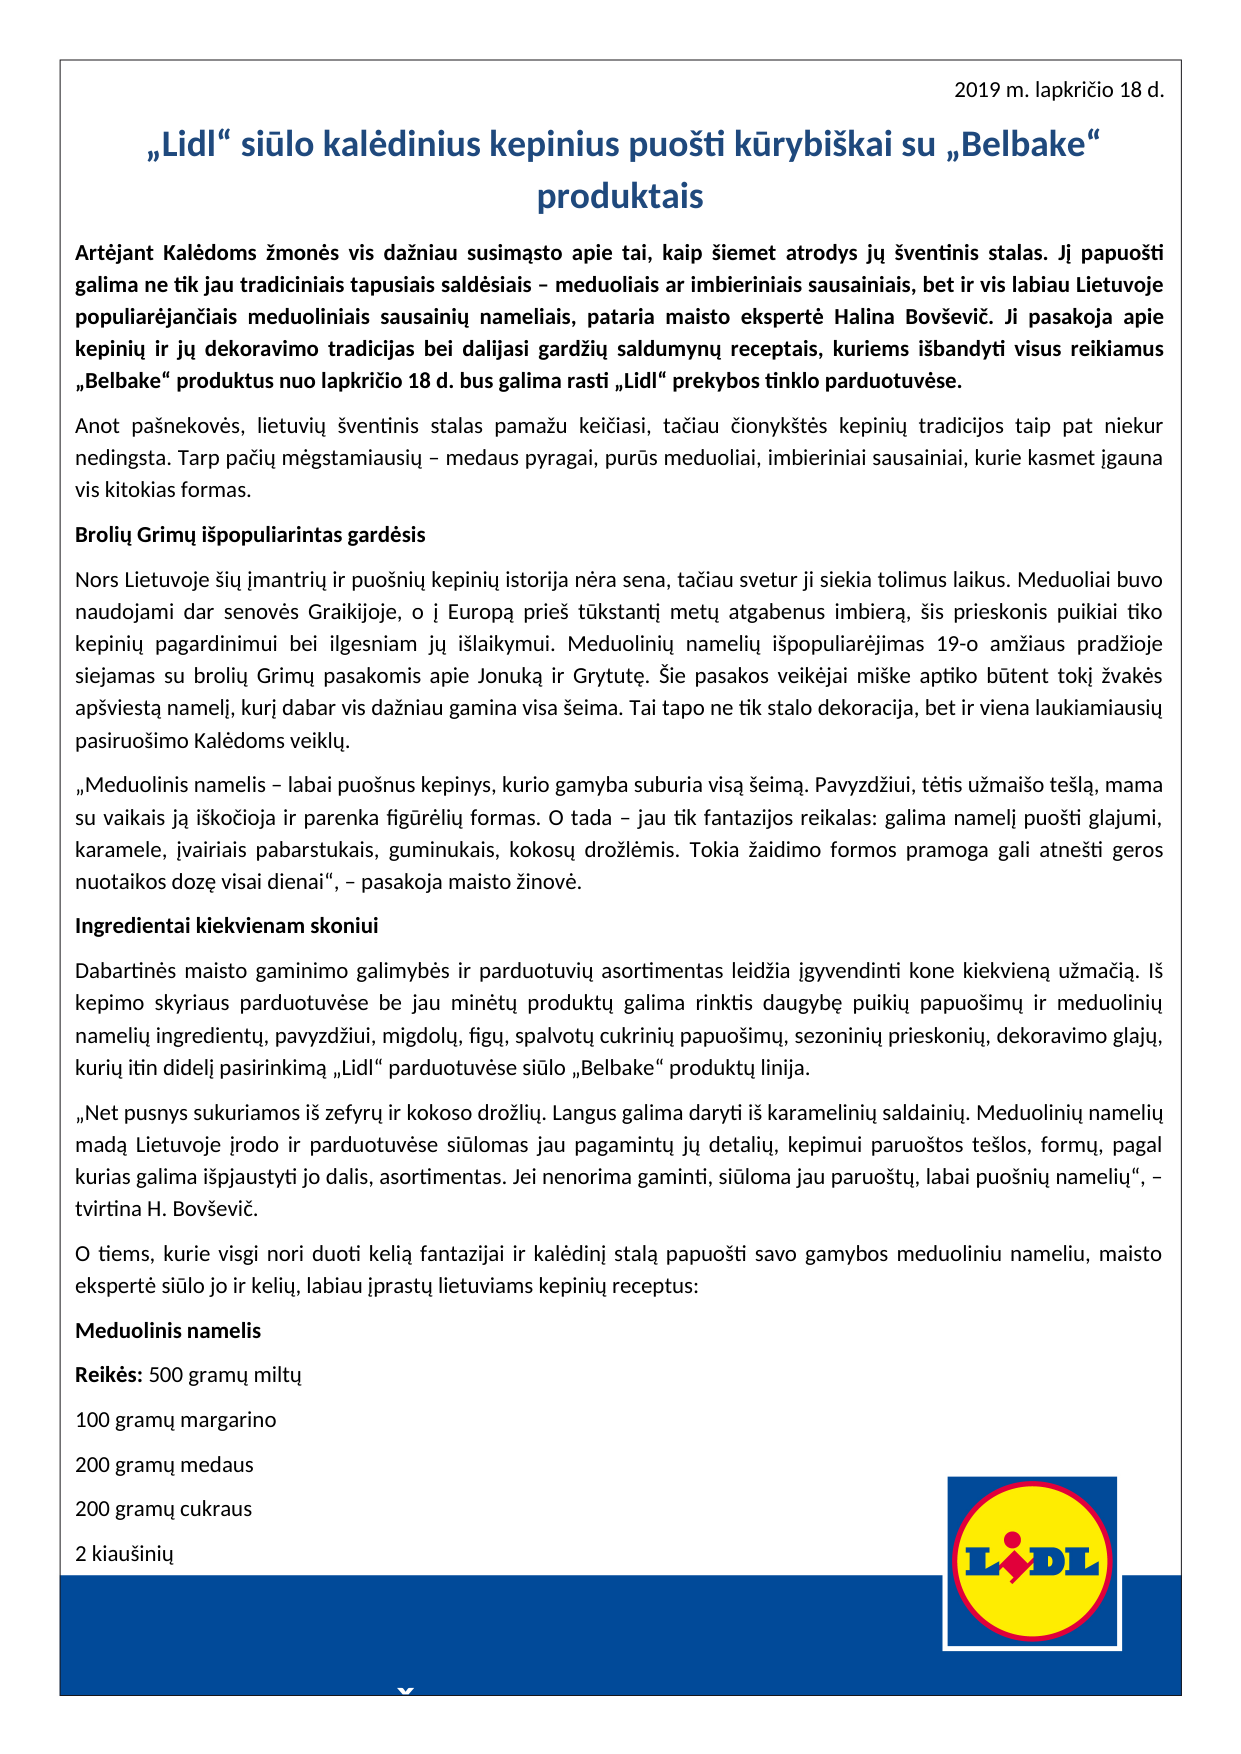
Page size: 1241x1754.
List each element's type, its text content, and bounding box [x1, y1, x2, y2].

text 2 kiaušinių [75, 1539, 1165, 1567]
text Artėjant Kalėdoms žmonės vis dažniau susimąsto apie tai, kaip šiemet atrodys jų šventinis stalas. Jį papuošti galima ne tik jau tradiciniais tapusiais saldėsiais – meduoliais ar imbieriniais sausainiais, bet ir vis labiau Lietuvoje populiarėjančiais meduoliniais sausainių nameliais, pataria maisto ekspertė Halina Bovševič. Ji pasakoja apie kepinių ir jų dekoravimo tradicijas bei dalijasi gardžių saldumynų receptais, kuriems išbandyti visus reikiamus „Belbake“ produktus nuo lapkričio 18 d. bus galima rasti „Lidl“ prekybos tinklo parduotuvėse. [75, 238, 1165, 394]
text 200 gramų cukraus [75, 1494, 1165, 1522]
text „Lidl“ siūlo kalėdinius kepinius puošti kūrybiškai su „Belbake“ produktais [75, 120, 1165, 218]
text Anot pašnekovės, lietuvių šventinis stalas pamažu keičiasi, tačiau čionykštės kepinių tradicijos taip pat niekur nedingsta. Tarp pačių mėgstamiausių – medaus pyragai, purūs meduoliai, imbieriniai sausainiai, kurie kasmet įgauna vis kitokias formas. [75, 411, 1165, 503]
text Brolių Grimų išpopuliarintas gardėsis [75, 520, 1165, 548]
text 100 gramų margarino [75, 1405, 1165, 1433]
text Nors Lietuvoje šių įmantrių ir puošnių kepinių istorija nėra sena, tačiau svetur ji siekia tolimus laikus. Meduoliai buvo naudojami dar senovės Graikijoje, o į Europą prieš tūkstantį metų atgabenus imbierą, šis prieskonis puikiai tiko kepinių pagardinimui bei ilgesniam jų išlaikymui. Meduolinių namelių išpopuliarėjimas 19-o amžiaus pradžioje siejamas su brolių Grimų pasakomis apie Jonuką ir Grytutę. Šie pasakos veikėjai miške aptiko būtent tokį žvakės apšviestą namelį, kurį dabar vis dažniau gamina visa šeima. Tai tapo ne tik stalo dekoracija, bet ir viena laukiamiausių pasiruošimo Kalėdoms veiklų. [75, 565, 1165, 754]
text „Meduolinis namelis – labai puošnus kepinys, kurio gamyba suburia visą šeimą. Pavyzdžiui, tėtis užmaišo tešlą, mama su vaikais ją iškočioja ir parenka figūrėlių formas. O tada – jau tik fantazijos reikalas: galima namelį puošti glajumi, karamele, įvairiais pabarstukais, guminukais, kokosų drožlėmis. Tokia žaidimo formos pramoga gali atnešti geros nuotaikos dozę visai dienai“, – pasakoja maisto žinovė. [75, 770, 1165, 895]
text „Net pusnys sukuriamos iš zefyrų ir kokoso drožlių. Langus galima daryti iš karamelinių saldainių. Meduolinių namelių madą Lietuvoje įrodo ir parduotuvėse siūlomas jau pagamintų jų detalių, kepimui paruoštos tešlos, formų, pagal kurias galima išpjaustyti jo dalis, asortimentas. Jei nenorima gaminti, siūloma jau paruoštų, labai puošnių namelių“, – tvirtina H. Bovševič. [75, 1098, 1165, 1222]
text 200 gramų medaus [75, 1450, 1165, 1478]
text Reikės: 500 gramų miltų [75, 1360, 1165, 1388]
text Ingredientai kiekvienam skoniui [75, 912, 1165, 940]
subtitle 2019 m. lapkričio 18 d. [75, 75, 1165, 103]
text O tiems, kurie visgi nori duoti kelią fantazijai ir kalėdinį stalą papuošti savo gamybos meduoliniu nameliu, maisto ekspertė siūlo jo ir kelių, labiau įprastų lietuviams kepinių receptus: [75, 1239, 1165, 1299]
text Dabartinės maisto gaminimo galimybės ir parduotuvių asortimentas leidžia įgyvendinti kone kiekvieną užmačią. Iš kepimo skyriaus parduotuvėse be jau minėtų produktų galima rinktis daugybę puikių papuošimų ir meduolinių namelių ingredientų, pavyzdžiui, migdolų, figų, spalvotų cukrinių papuošimų, sezoninių prieskonių, dekoravimo glajų, kurių itin didelį pasirinkimą „Lidl“ parduotuvėse siūlo „Belbake“ produktų linija. [75, 956, 1165, 1081]
picture [0, 0, 1241, 1754]
text Meduolinis namelis [75, 1316, 1165, 1344]
